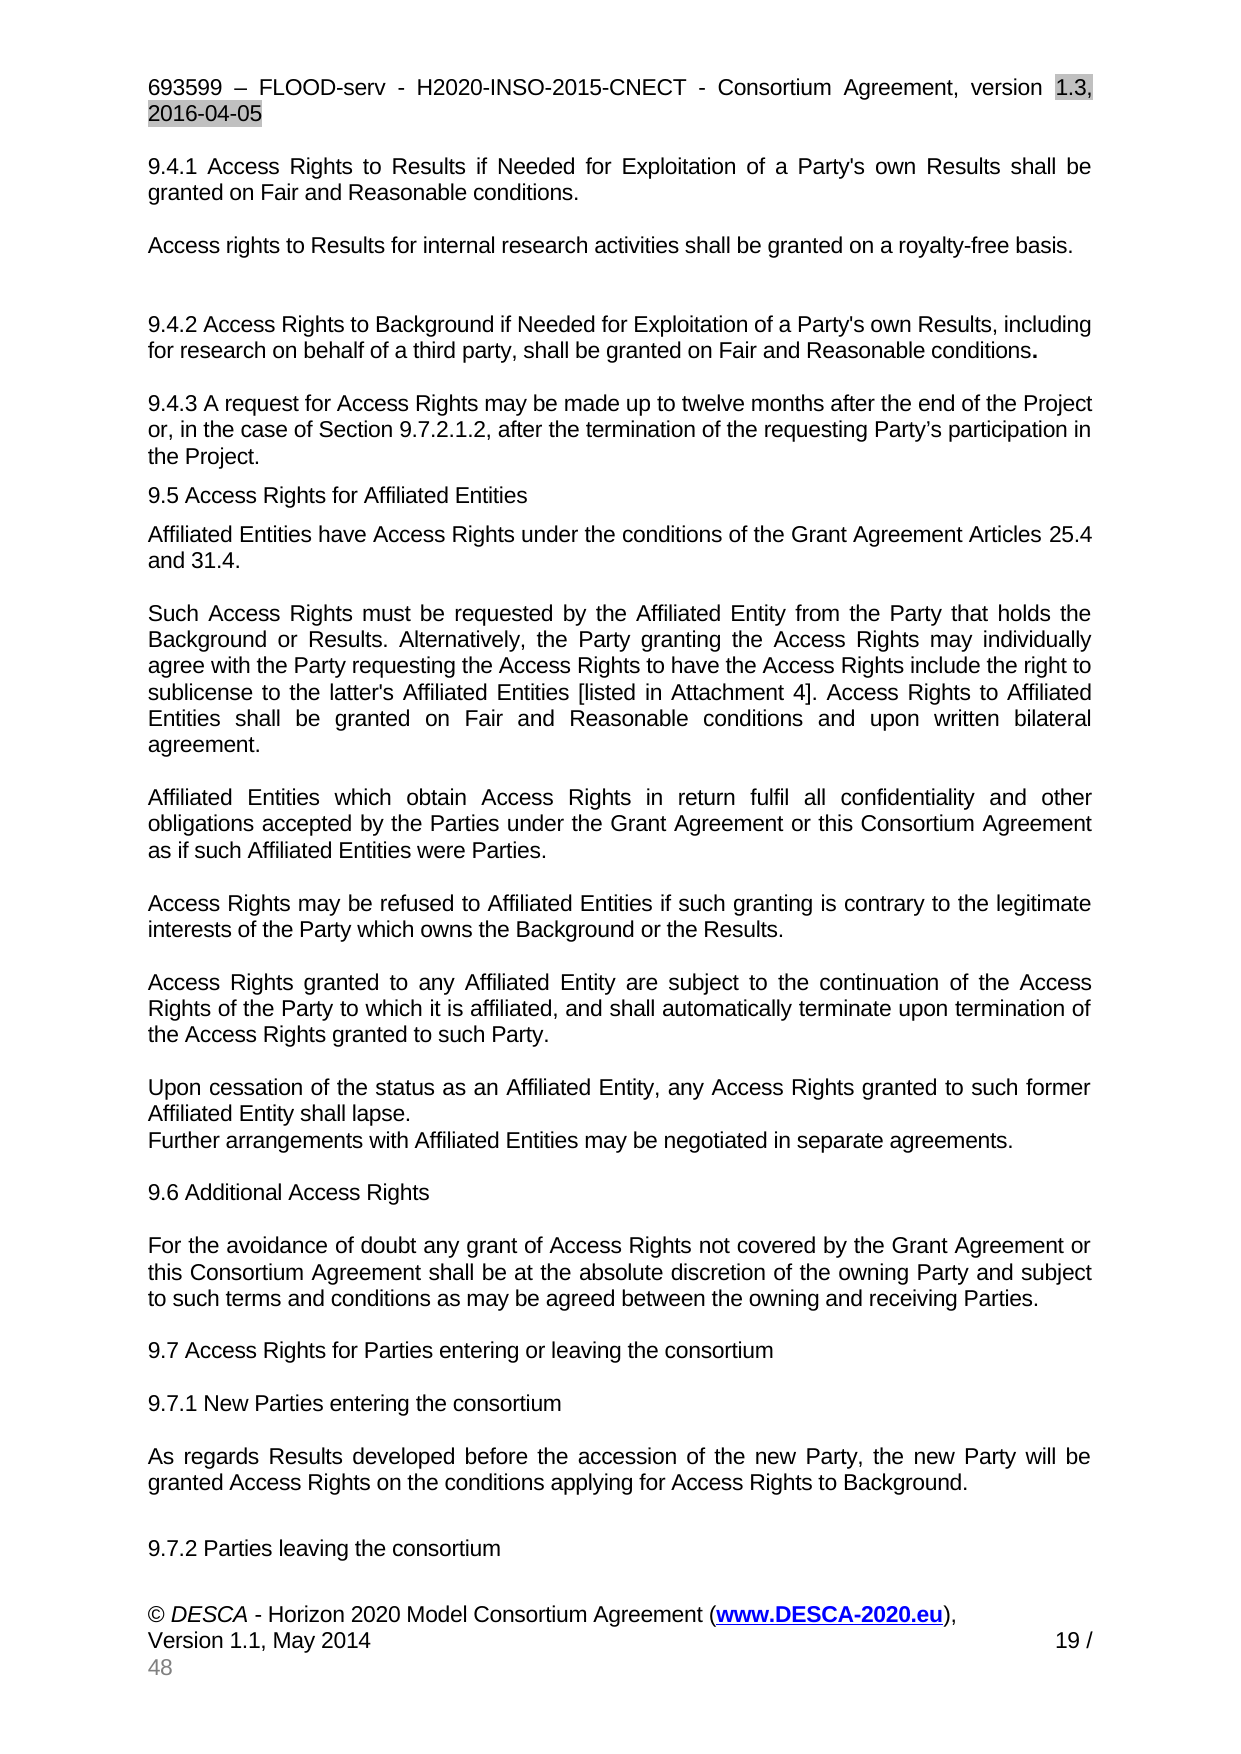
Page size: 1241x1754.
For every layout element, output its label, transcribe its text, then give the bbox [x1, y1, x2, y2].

text 9.7.1 New Parties entering the consortium [148, 1390, 1093, 1417]
subtitle 9.7.2 Parties leaving the consortium [148, 1534, 1093, 1561]
text For the avoidance of doubt any grant of Access Rights not covered by the Grant Agreement or this Consortium Agreement shall be at the absolute discretion of the owning Party and subject to such terms and conditions as may be agreed between the owning and receiving Parties. [148, 1232, 1093, 1311]
text Affiliated Entities have Access Rights under the conditions of the Grant Agreement Articles 25.4 and 31.4. [148, 521, 1093, 573]
text Access Rights may be refused to Affiliated Entities if such granting is contrary to the legitimate interests of the Party which owns the Background or the Results. [148, 889, 1093, 942]
text Such Access Rights must be requested by the Affiliated Entity from the Party that holds the Background or Results. Alternatively, the Party granting the Access Rights may individually agree with the Party requesting the Access Rights to have the Access Rights include the right to sublicense to the latter's Affiliated Entities [listed in Attachment 4]. Access Rights to Affiliated Entities shall be granted on Fair and Reasonable conditions and upon written bilateral agreement. [148, 599, 1093, 758]
text 9.6 Additional Access Rights [148, 1179, 1093, 1206]
text As regards Results developed before the accession of the new Party, the new Party will be granted Access Rights on the conditions applying for Access Rights to Background. [148, 1443, 1093, 1496]
text 9.4.1 Access Rights to Results if Needed for Exploitation of a Party's own Results shall be granted on Fair and Reasonable conditions. [148, 153, 1093, 206]
text Access Rights granted to any Affiliated Entity are subject to the continuation of the Access Rights of the Party to which it is affiliated, and shall automatically terminate upon termination of the Access Rights granted to such Party. [148, 968, 1093, 1048]
text Access rights to Results for internal research activities shall be granted on a royalty-free basis. [148, 232, 1093, 258]
text 9.4.3 A request for Access Rights may be made up to twelve months after the end of the Project or, in the case of Section 9.7.2.1.2, after the termination of the requesting Party’s participation in the Project. [148, 390, 1093, 469]
text Affiliated Entities which obtain Access Rights in return fulfil all confidentiality and other obligations accepted by the Parties under the Grant Agreement or this Consortium Agreement as if such Affiliated Entities were Parties. [148, 784, 1093, 863]
text Further arrangements with Affiliated Entities may be negotiated in separate agreements. [148, 1127, 1093, 1153]
text 9.4.2 Access Rights to Background if Needed for Exploitation of a Party's own Results, including for research on behalf of a third party, shall be granted on Fair and Reasonable conditions. [148, 311, 1093, 364]
text Upon cessation of the status as an Affiliated Entity, any Access Rights granted to such former Affiliated Entity shall lapse. [148, 1074, 1093, 1127]
subtitle 9.5 Access Rights for Affiliated Entities [148, 482, 1093, 508]
text 9.7 Access Rights for Parties entering or leaving the consortium [148, 1337, 1093, 1364]
